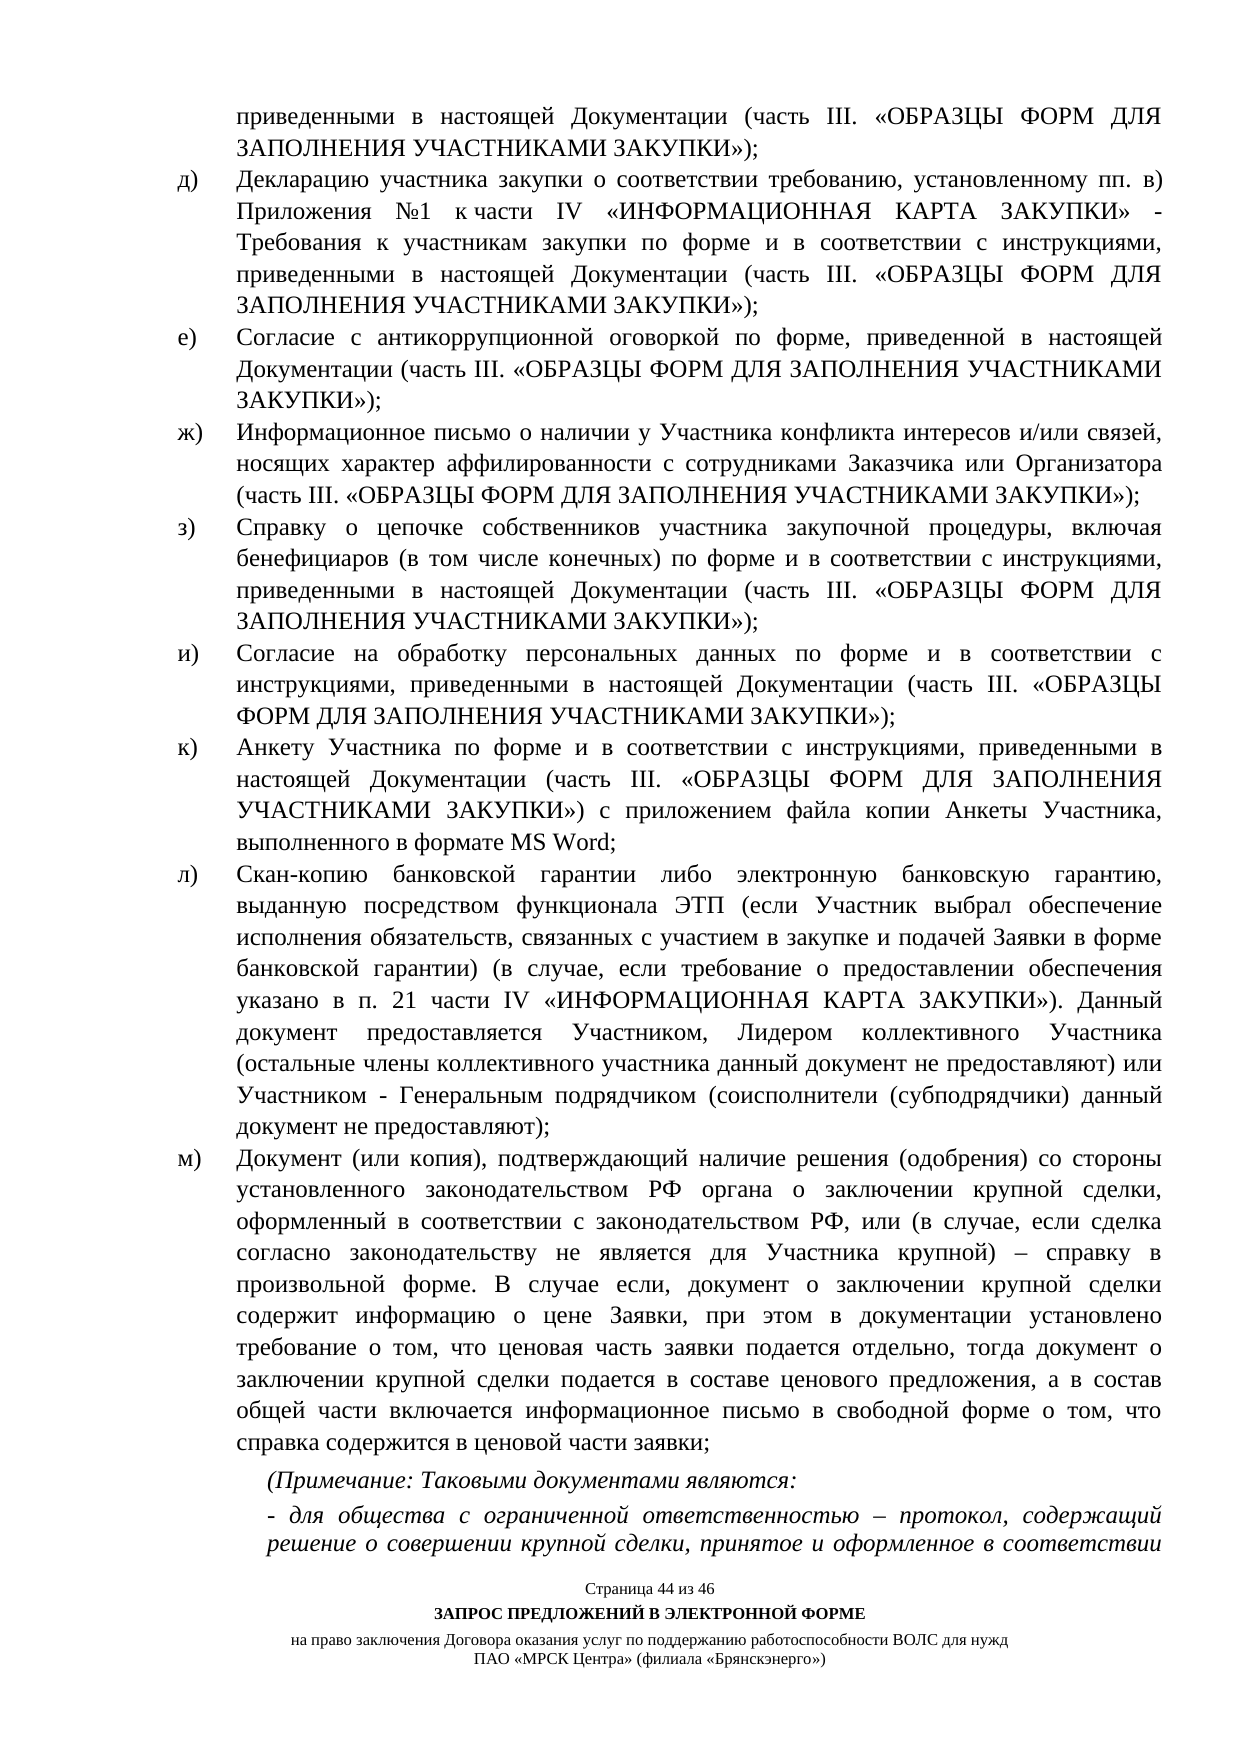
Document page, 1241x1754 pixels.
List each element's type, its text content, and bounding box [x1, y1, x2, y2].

list Скан-копию банковской гарантии либо электронную банковскую гарантию, выданную посредством функционала ЭТП (если Участник выбрал обеспечение исполнения обязательств, связанных с участием в закупке и подачей Заявки в форме банковской гарантии) (в случае, если требование о предоставлении обеспечения указано в п. 21 части IV «ИНФОРМАЦИОННАЯ КАРТА ЗАКУПКИ»). Данный документ предоставляется Участником, Лидером коллективного Участника (остальные члены коллективного участника данный документ не предоставляют) или Участником - Генеральным подрядчиком (соисполнители (субподрядчики) данный документ не предоставляют); [177, 859, 1163, 1140]
list Декларацию участника закупки о соответствии требованию, установленному пп. в) Приложения №1 к части IV «ИНФОРМАЦИОННАЯ КАРТА ЗАКУПКИ» - Требования к участникам закупки по форме и в соответствии с инструкциями, приведенными в настоящей Документации (часть III. «ОБРАЗЦЫ ФОРМ ДЛЯ ЗАПОЛНЕНИЯ УЧАСТНИКАМИ ЗАКУПКИ»); [177, 164, 1163, 319]
list (Примечание: Таковыми документами являются: [267, 1465, 1163, 1493]
list Согласие с антикоррупционной оговоркой по форме, приведенной в настоящей Документации (часть III. «ОБРАЗЦЫ ФОРМ ДЛЯ ЗАПОЛНЕНИЯ УЧАСТНИКАМИ ЗАКУПКИ»); [177, 322, 1163, 414]
list Справку о цепочке собственников участника закупочной процедуры, включая бенефициаров (в том числе конечных) по форме и в соответствии с инструкциями, приведенными в настоящей Документации (часть III. «ОБРАЗЦЫ ФОРМ ДЛЯ ЗАПОЛНЕНИЯ УЧАСТНИКАМИ ЗАКУПКИ»); [177, 512, 1163, 635]
list Документ (или копия), подтверждающий наличие решения (одобрения) со стороны установленного законодательством РФ органа о заключении крупной сделки, оформленный в соответствии с законодательством РФ, или (в случае, если сделка согласно законодательству не является для Участника крупной) – справку в произвольной форме. В случае если, документ о заключении крупной сделки содержит информацию о цене Заявки, при этом в документации установлено требование о том, что ценовая часть заявки подается отдельно, тогда документ о заключении крупной сделки подается в составе ценового предложения, а в состав общей части включается информационное письмо в свободной форме о том, что справка содержится в ценовой части заявки; [177, 1143, 1163, 1456]
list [267, 1500, 1163, 1557]
list Согласие на обработку персональных данных по форме и в соответствии с инструкциями, приведенными в настоящей Документации (часть III. «ОБРАЗЦЫ ФОРМ ДЛЯ ЗАПОЛНЕНИЯ УЧАСТНИКАМИ ЗАКУПКИ»); [177, 638, 1163, 730]
list Информационное письмо о наличии у Участника конфликта интересов и/или связей, носящих характер аффилированности с сотрудниками Заказчика или Организатора (часть III. «ОБРАЗЦЫ ФОРМ ДЛЯ ЗАПОЛНЕНИЯ УЧАСТНИКАМИ ЗАКУПКИ»); [177, 417, 1163, 509]
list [177, 101, 1163, 162]
list Анкету Участника по форме и в соответствии с инструкциями, приведенными в настоящей Документации (часть III. «ОБРАЗЦЫ ФОРМ ДЛЯ ЗАПОЛНЕНИЯ УЧАСТНИКАМИ ЗАКУПКИ») с приложением файла копии Анкеты Участника, выполненного в формате MS Word; [177, 732, 1163, 856]
